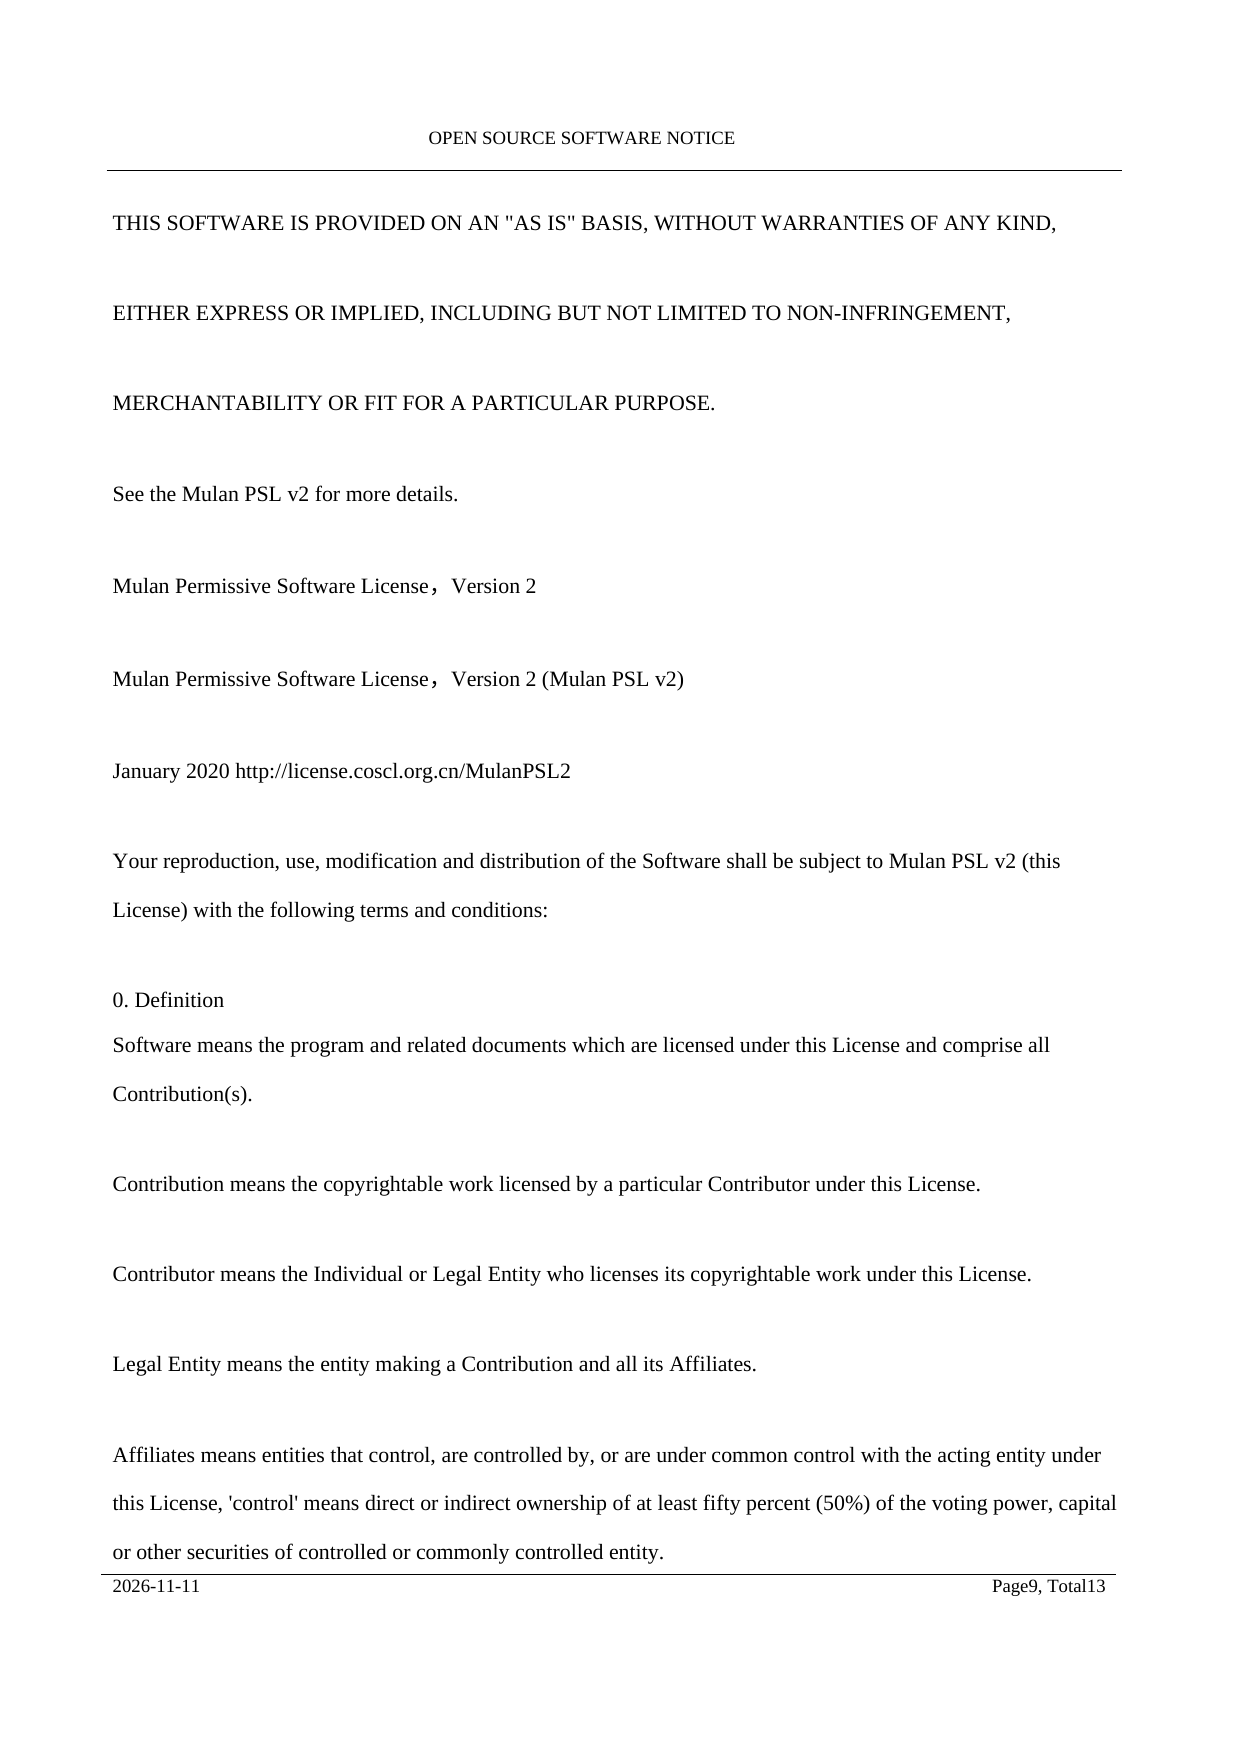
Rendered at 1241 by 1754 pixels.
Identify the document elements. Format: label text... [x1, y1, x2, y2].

text Legal Entity means the entity making a Contribution and all its Affiliates. [112, 1348, 1128, 1380]
text See the Mulan PSL v2 for more details. [112, 477, 1128, 509]
text THIS SOFTWARE IS PROVIDED ON AN "AS IS" BASIS, WITHOUT WARRANTIES OF ANY KIND, [112, 206, 1128, 239]
text Contributor means the Individual or Legal Entity who licenses its copyrightable work under this License. [112, 1257, 1128, 1290]
text Affiliates means entities that control, are controlled by, or are under common control with the acting entity under this License, 'control' means direct or indirect ownership of at least fifty percent (50%) of the voting power, capital or other securities of controlled or commonly controlled entity. [112, 1438, 1128, 1568]
text Mulan Permissive Software License，Version 2 [112, 567, 1128, 600]
text MERCHANTABILITY OR FIT FOR A PARTICULAR PURPOSE. [112, 387, 1128, 419]
text Your reproduction, use, modification and distribution of the Software shall be subject to Mulan PSL v2 (this License) with the following terms and conditions: [112, 844, 1128, 926]
text 0. Definition [112, 983, 1128, 1016]
text Mulan Permissive Software License，Version 2 (Mulan PSL v2) [112, 661, 1128, 693]
text Contribution means the copyrightable work licensed by a particular Contributor under this License. [112, 1167, 1128, 1200]
text EITHER EXPRESS OR IMPLIED, INCLUDING BUT NOT LIMITED TO NON-INFRINGEMENT, [112, 297, 1128, 329]
text January 2020 http://license.coscl.org.cn/MulanPSL2 [112, 754, 1128, 787]
text Software means the program and related documents which are licensed under this License and comprise all Contribution(s). [112, 1028, 1128, 1109]
